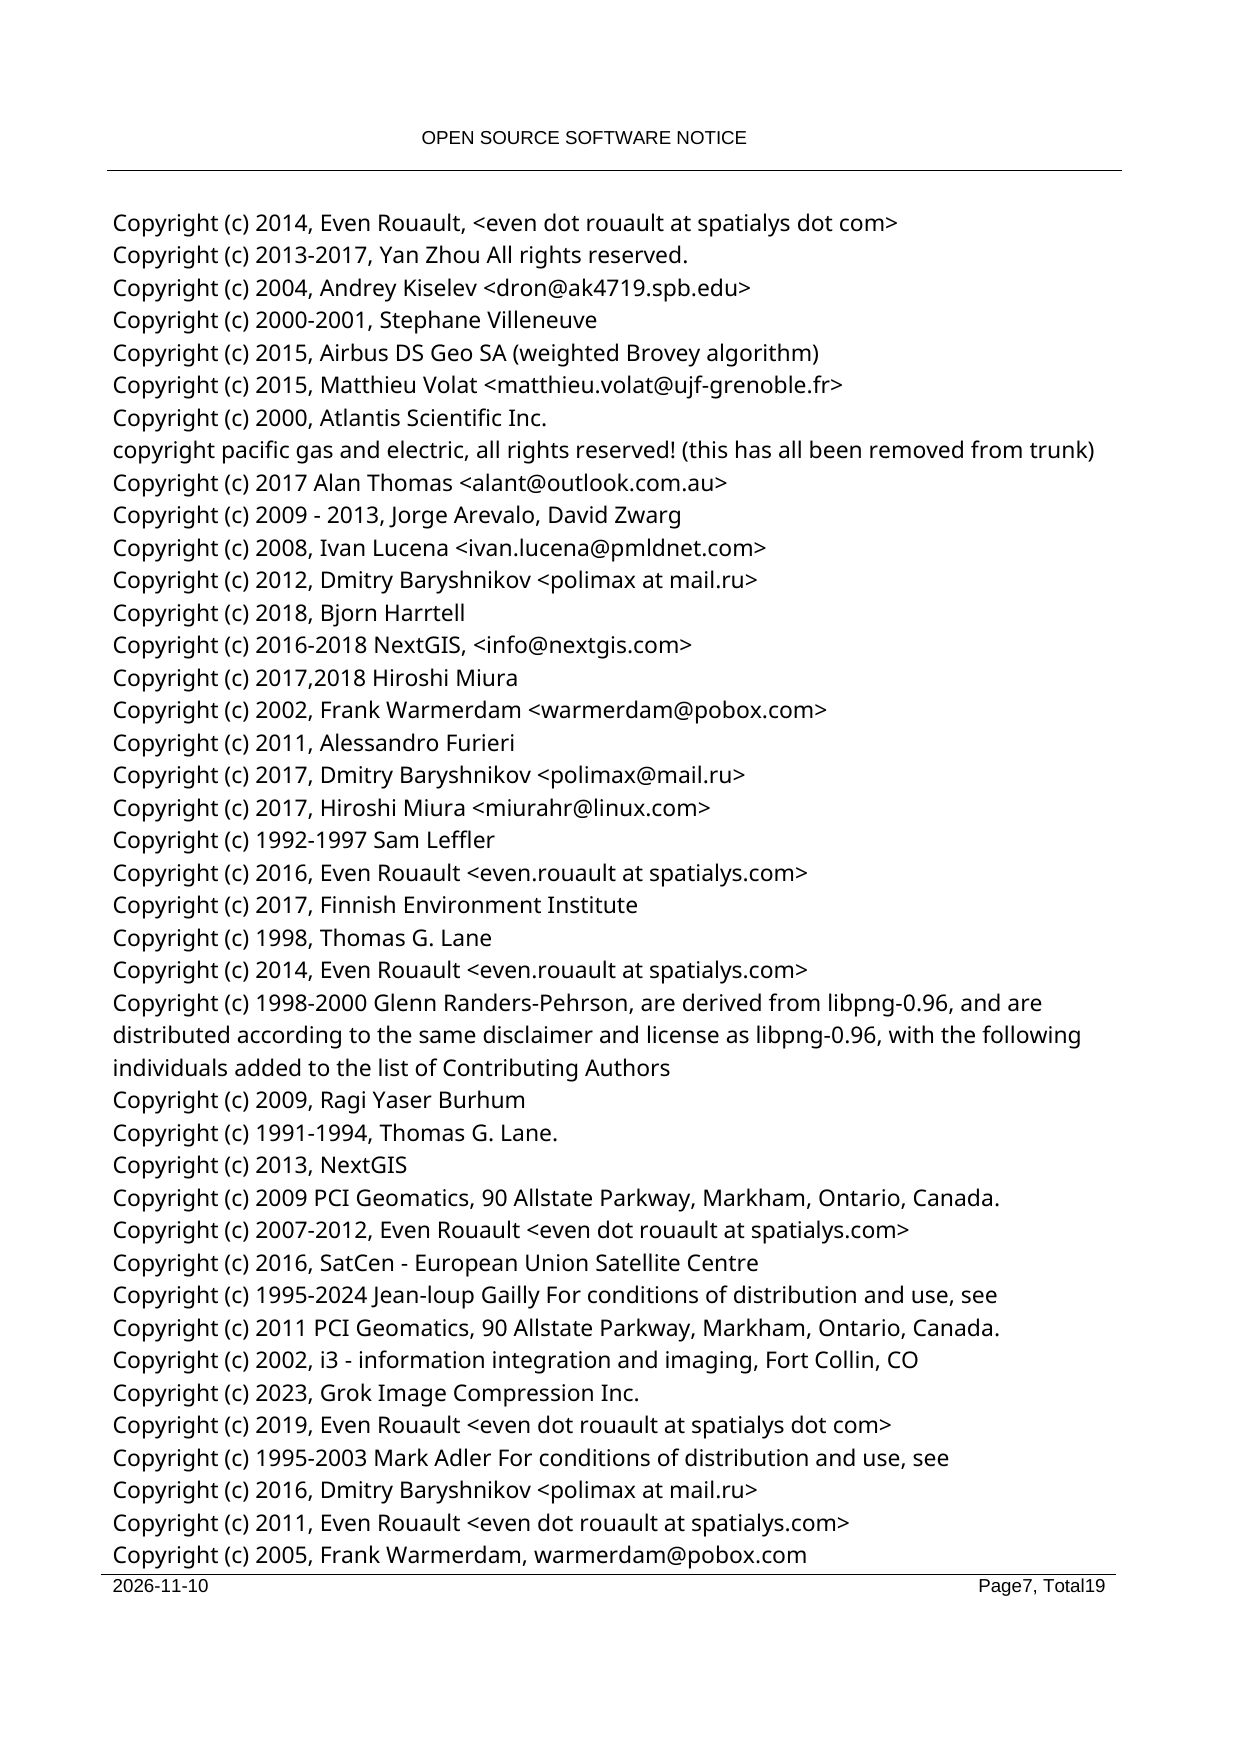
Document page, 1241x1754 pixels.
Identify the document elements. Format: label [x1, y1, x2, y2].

text [112, 206, 1128, 1571]
